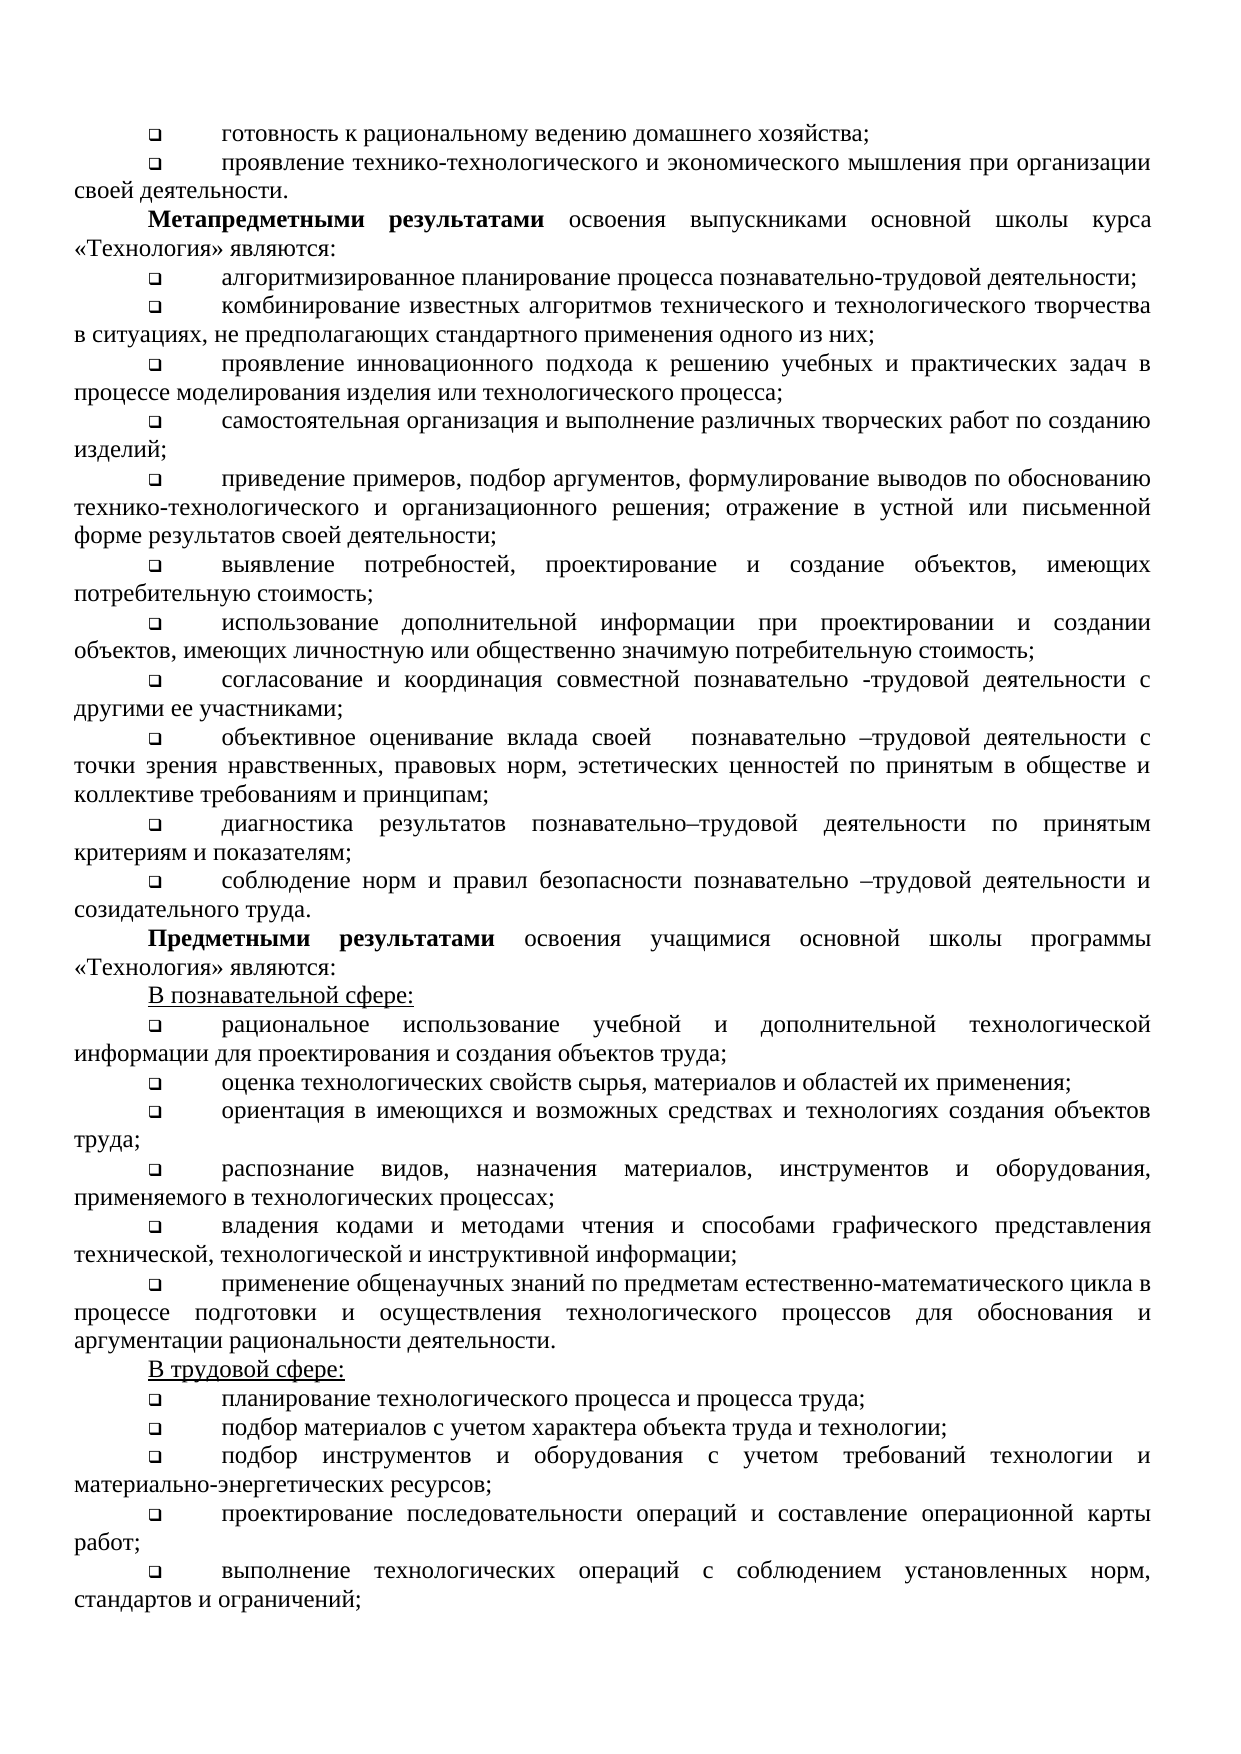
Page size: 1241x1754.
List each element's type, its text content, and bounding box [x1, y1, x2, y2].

list диагностика результатов познавательно–трудовой деятельности по принятым критериям и показателям; [74, 808, 1152, 866]
list ориентация в имеющихся и возможных средствах и технологиях создания объектов труда; [74, 1096, 1152, 1153]
list использование дополнительной информации при проектировании и создании объектов, имеющих личностную или общественно значимую потребительную стоимость; [74, 607, 1152, 664]
list приведение примеров, подбор аргументов, формулирование выводов по обоснованию технико-технологического и организационного решения; отражение в устной или письменной форме результатов своей деятельности; [74, 463, 1152, 549]
list Метапредметными результатами освоения выпускниками основной школы курса «Технология» являются: [74, 204, 1152, 262]
list подбор инструментов и оборудования с учетом требований технологии и материально-энергетических ресурсов; [74, 1441, 1152, 1498]
list комбинирование известных алгоритмов технического и технологического творчества в ситуациях, не предполагающих стандартного применения одного из них; [74, 291, 1152, 348]
list проявление инновационного подхода к решению учебных и практических задач в процессе моделирования изделия или технологического процесса; [74, 348, 1152, 406]
list проявление технико-технологического и экономического мышления при организации своей деятельности. [74, 147, 1152, 204]
list В трудовой сфере: [74, 1354, 1152, 1383]
list оценка технологических свойств сырья, материалов и областей их применения; [74, 1067, 1152, 1096]
list выполнение технологических операций с соблюдением установленных норм, стандартов и ограничений; [74, 1556, 1152, 1613]
list рациональное использование учебной и дополнительной технологической информации для проектирования и создания объектов труда; [74, 1009, 1152, 1067]
list соблюдение норм и правил безопасности познавательно –трудовой деятельности и созидательного труда. [74, 866, 1152, 923]
list самостоятельная организация и выполнение различных творческих работ по созданию изделий; [74, 406, 1152, 463]
list применение общенаучных знаний по предметам естественно-математического цикла в процессе подготовки и осуществления технологического процессов для обоснования и аргументации рациональности деятельности. [74, 1268, 1152, 1354]
list владения кодами и методами чтения и способами графического представления технической, технологической и инструктивной информации; [74, 1211, 1152, 1268]
list В познавательной сфере: [74, 981, 1152, 1009]
list проектирование последовательности операций и составление операционной карты работ; [74, 1498, 1152, 1556]
list подбор материалов с учетом характера объекта труда и технологии; [74, 1412, 1152, 1441]
list готовность к рациональному ведению домашнего хозяйства; [74, 118, 1152, 147]
list выявление потребностей, проектирование и создание объектов, имеющих потребительную стоимость; [74, 549, 1152, 607]
list согласование и координация совместной познавательно -трудовой деятельности с другими ее участниками; [74, 664, 1152, 722]
list объективное оценивание вклада своей познавательно –трудовой деятельности с точки зрения нравственных, правовых норм, эстетических ценностей по принятым в обществе и коллективе требованиям и принципам; [74, 722, 1152, 808]
list Предметными результатами освоения учащимися основной школы программы «Технология» являются: [74, 923, 1152, 981]
list распознание видов, назначения материалов, инструментов и оборудования, применяемого в технологических процессах; [74, 1153, 1152, 1211]
list алгоритмизированное планирование процесса познавательно-трудовой деятельности; [74, 262, 1152, 291]
list планирование технологического процесса и процесса труда; [74, 1383, 1152, 1412]
